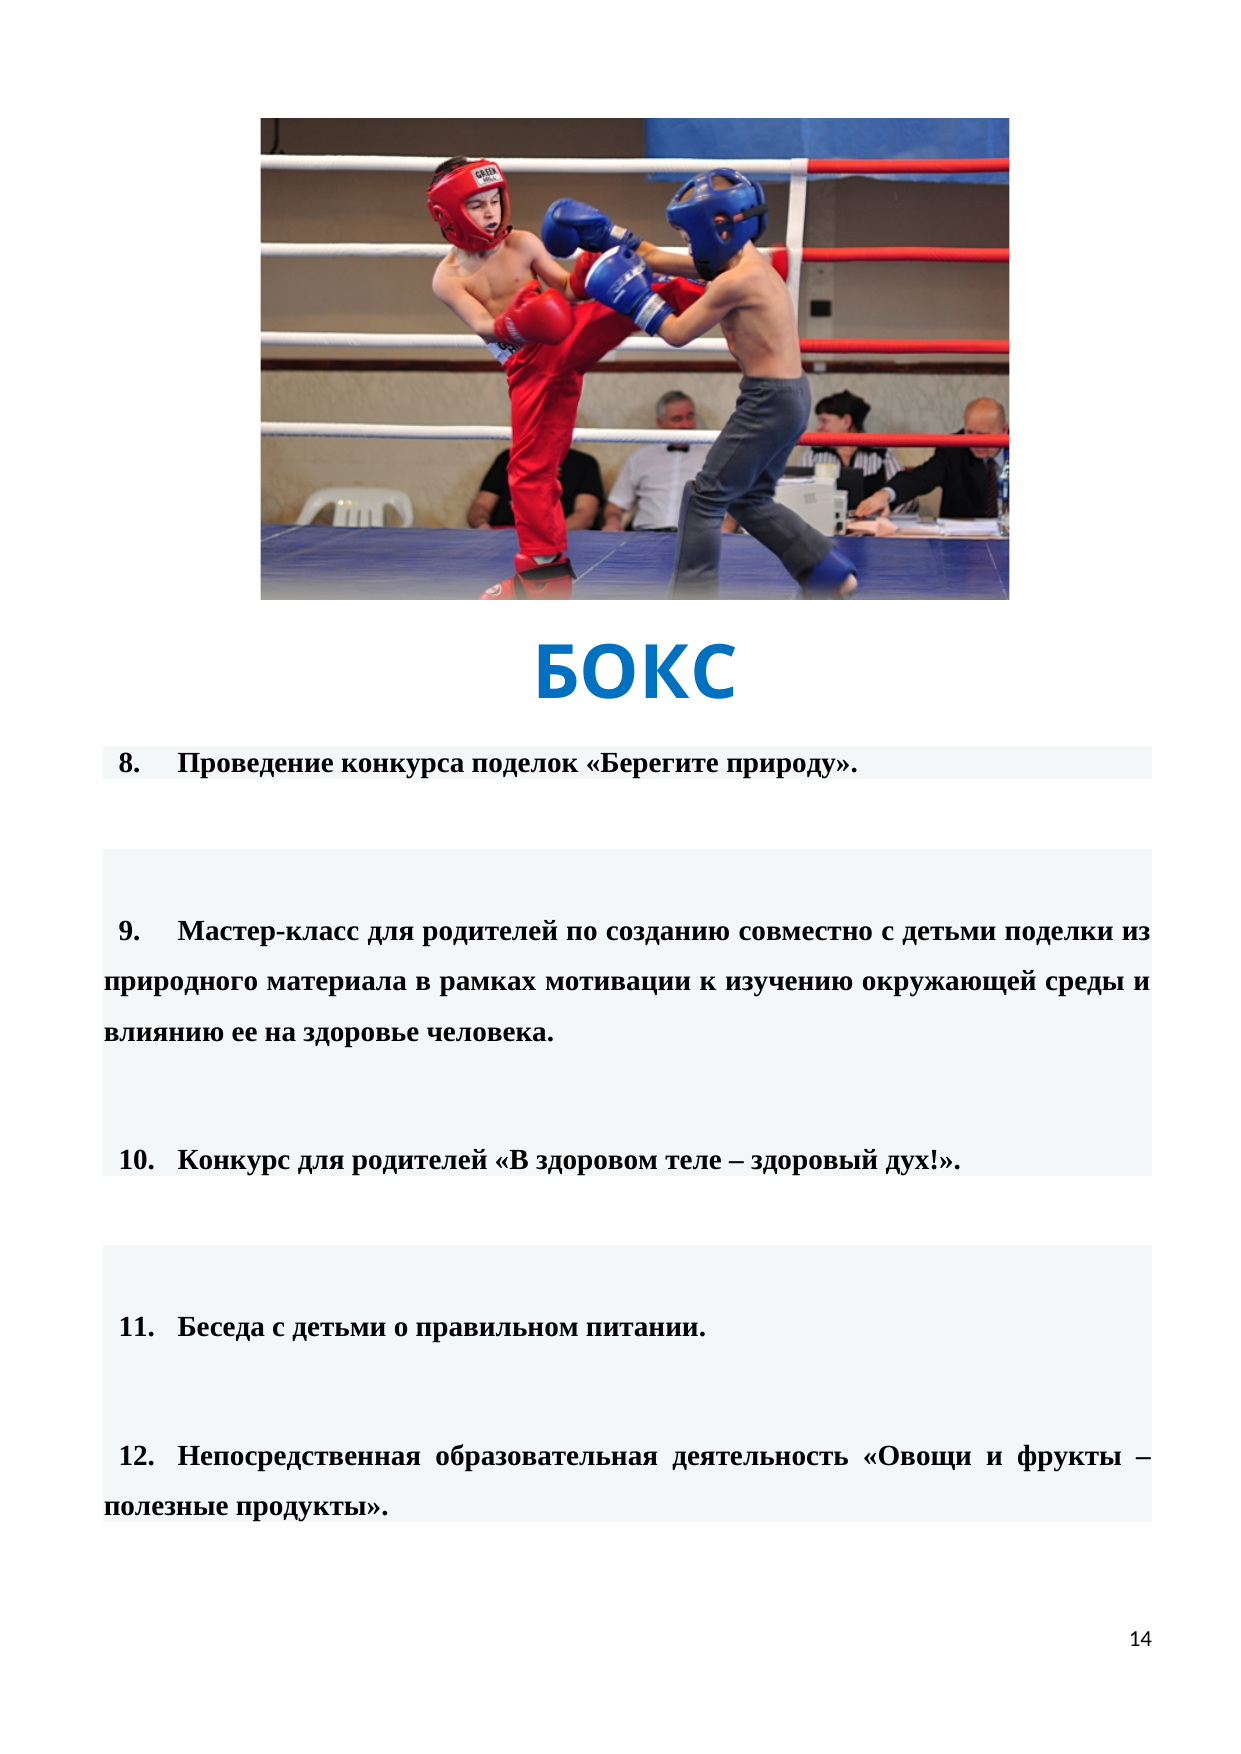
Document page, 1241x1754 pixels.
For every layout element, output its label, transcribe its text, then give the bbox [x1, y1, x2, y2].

list Мастер-класс для родителей по созданию совместно с детьми поделки из природного материала в рамках мотивации к изучению окружающей среды и влиянию ее на здоровье человека. [103, 913, 1152, 1047]
list Проведение конкурса поделок «Берегите природу». [103, 746, 1152, 779]
text БОКС [59, 619, 1152, 721]
picture [260, 118, 1010, 600]
list Конкурс для родителей «В здоровом теле – здоровый дух!». [103, 1142, 1152, 1176]
list Беседа с детьми о правильном питании. [103, 1309, 1152, 1343]
list Непосредственная образовательная деятельность «Овощи и фрукты – полезные продукты». [103, 1438, 1152, 1522]
